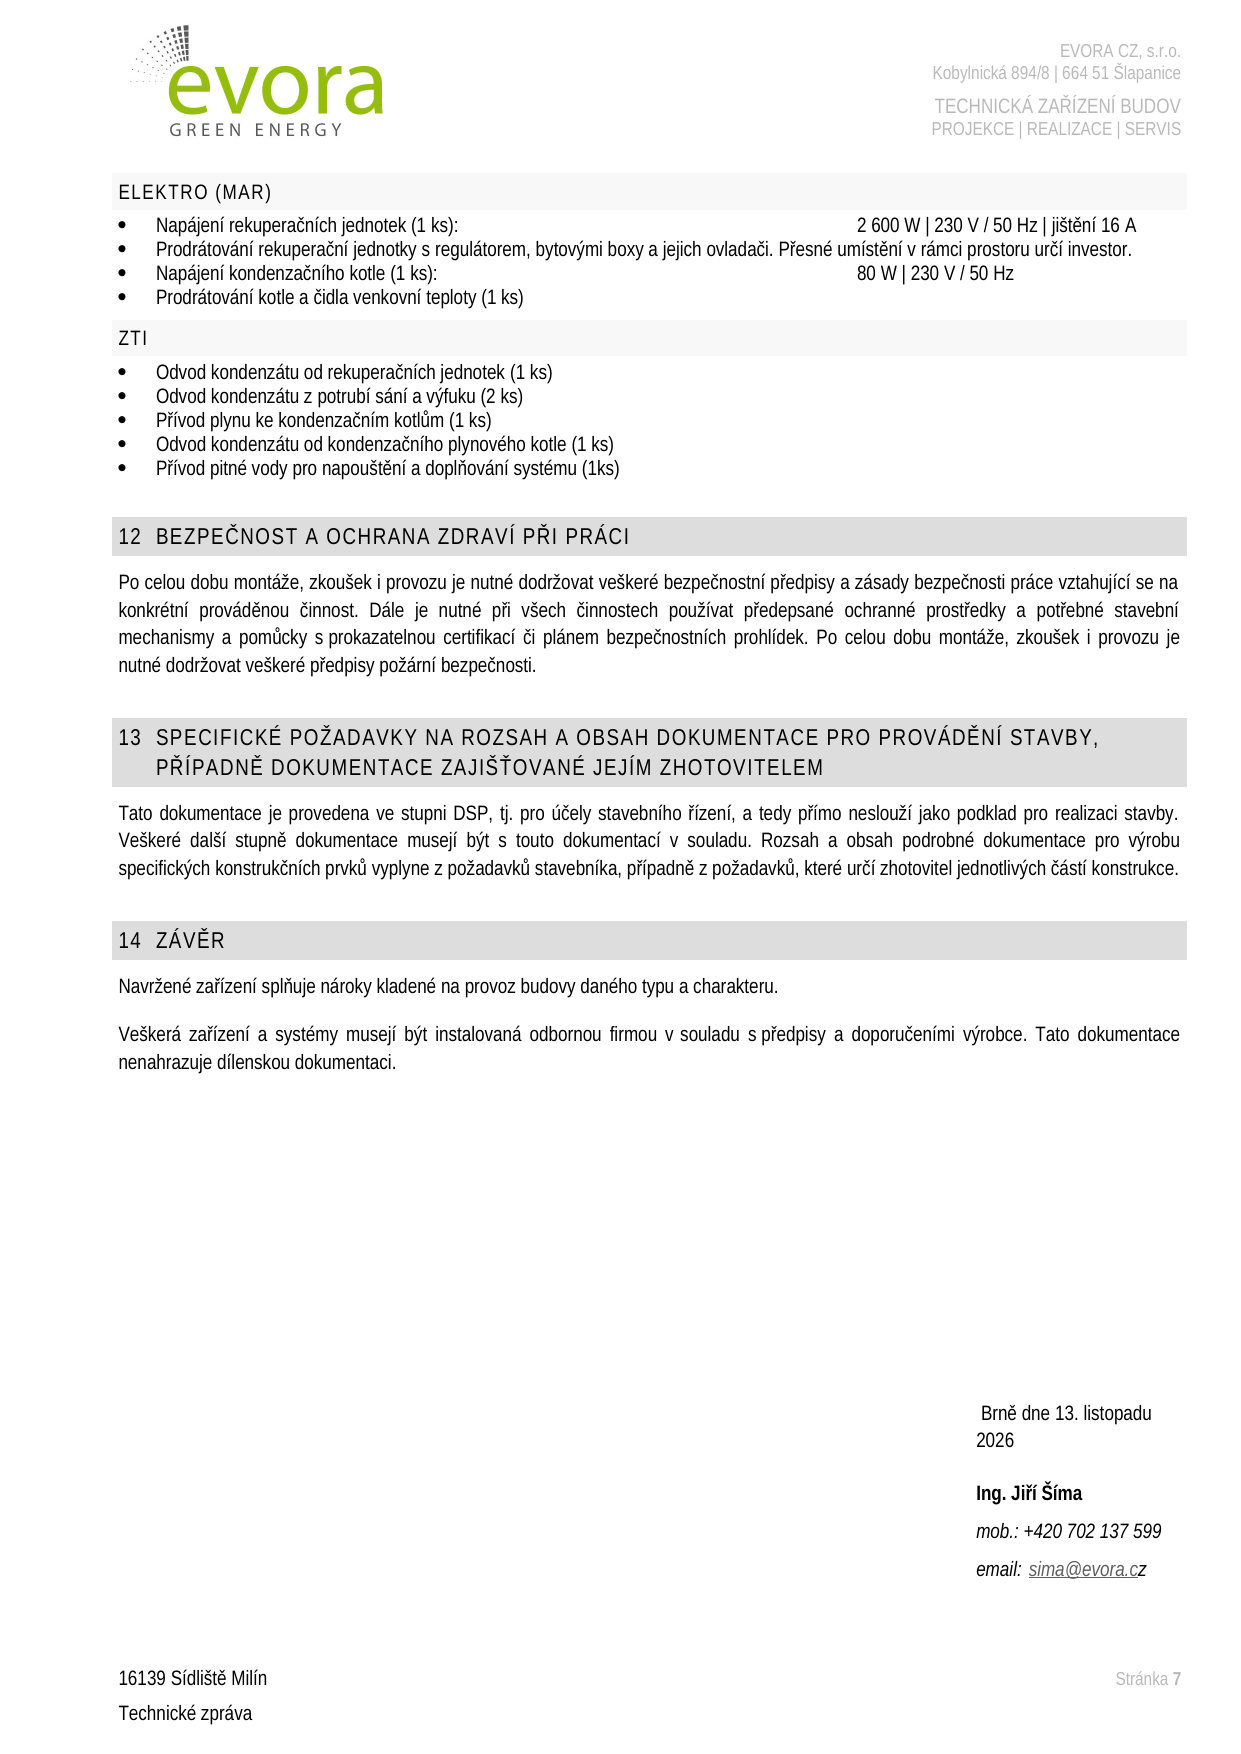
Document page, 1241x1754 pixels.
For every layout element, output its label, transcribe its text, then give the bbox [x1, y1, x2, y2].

subtitle ZTI [118, 326, 1181, 350]
table_cell Ing. Jiří Šíma mob.: +420 702 137 599 email: sima@evora.cz [965, 1468, 1181, 1584]
subtitle Bezpečnost a ochrana zdraví při práci [118, 523, 1181, 549]
list Prodrátování rekuperační jednotky s regulátorem, bytovými boxy a jejich ovladači. Přesné umístění v rámci prostoru určí investor. [118, 237, 1181, 261]
list Přívod plynu ke kondenzačním kotlům (1 ks) [118, 408, 1181, 432]
list Přívod pitné vody pro napouštění a doplňování systému (1ks) [118, 456, 1181, 479]
list Prodrátování kotle a čidla venkovní teploty (1 ks) [118, 285, 1181, 309]
subtitle Závěr [118, 927, 1181, 953]
list Odvod kondenzátu od kondenzačního plynového kotle (1 ks) [118, 432, 1181, 456]
text Po celou dobu montáže, zkoušek i provozu je nutné dodržovat veškeré bezpečnostní předpisy a zásady bezpečnosti práce vztahující se na konkrétní prováděnou činnost. Dále je nutné při všech činnostech používat předepsané ochranné prostředky a potřebné stavební mechanismy a pomůcky s prokazatelnou certifikací či plánem bezpečnostních prohlídek. Po celou dobu montáže, zkoušek i provozu je nutné dodržovat veškeré předpisy požární bezpečnosti. [118, 570, 1181, 677]
list Odvod kondenzátu od rekuperačních jednotek (1 ks) [118, 360, 1181, 384]
subtitle ELEKTRO (MaR) [118, 180, 1181, 204]
list Napájení rekuperačních jednotek (1 ks): 2 600 W | 230 V / 50 Hz | jištění 16 A [118, 213, 1181, 237]
text Veškerá zařízení a systémy musejí být instalovaná odbornou firmou v souladu s předpisy a doporučeními výrobce. Tato dokumentace nenahrazuje dílenskou dokumentaci. [118, 1022, 1181, 1074]
list Napájení kondenzačního kotle (1 ks): 80 W | 230 V / 50 Hz [118, 261, 1181, 285]
text Tato dokumentace je provedena ve stupni DSP, tj. pro účely stavebního řízení, a tedy přímo neslouží jako podklad pro realizaci stavby. Veškeré další stupně dokumentace musejí být s touto dokumentací v souladu. Rozsah a obsah podrobné dokumentace pro výrobu specifických konstrukčních prvků vyplyne z požadavků stavebníka, případně z požadavků, které určí zhotovitel jednotlivých částí konstrukce. [118, 801, 1181, 880]
list Odvod kondenzátu z potrubí sání a výfuku (2 ks) [118, 384, 1181, 408]
subtitle Specifické požadavky na rozsah a obsah dokumentace pro provádění stavby, případně dokumentace zajišťované jejím zhotovitelem [118, 724, 1181, 780]
table_header Brně dne 20. února 2017 [965, 1388, 1181, 1468]
text Navržené zařízení splňuje nároky kladené na provoz budovy daného typu a charakteru. [118, 974, 1181, 998]
picture [118, 12, 401, 146]
